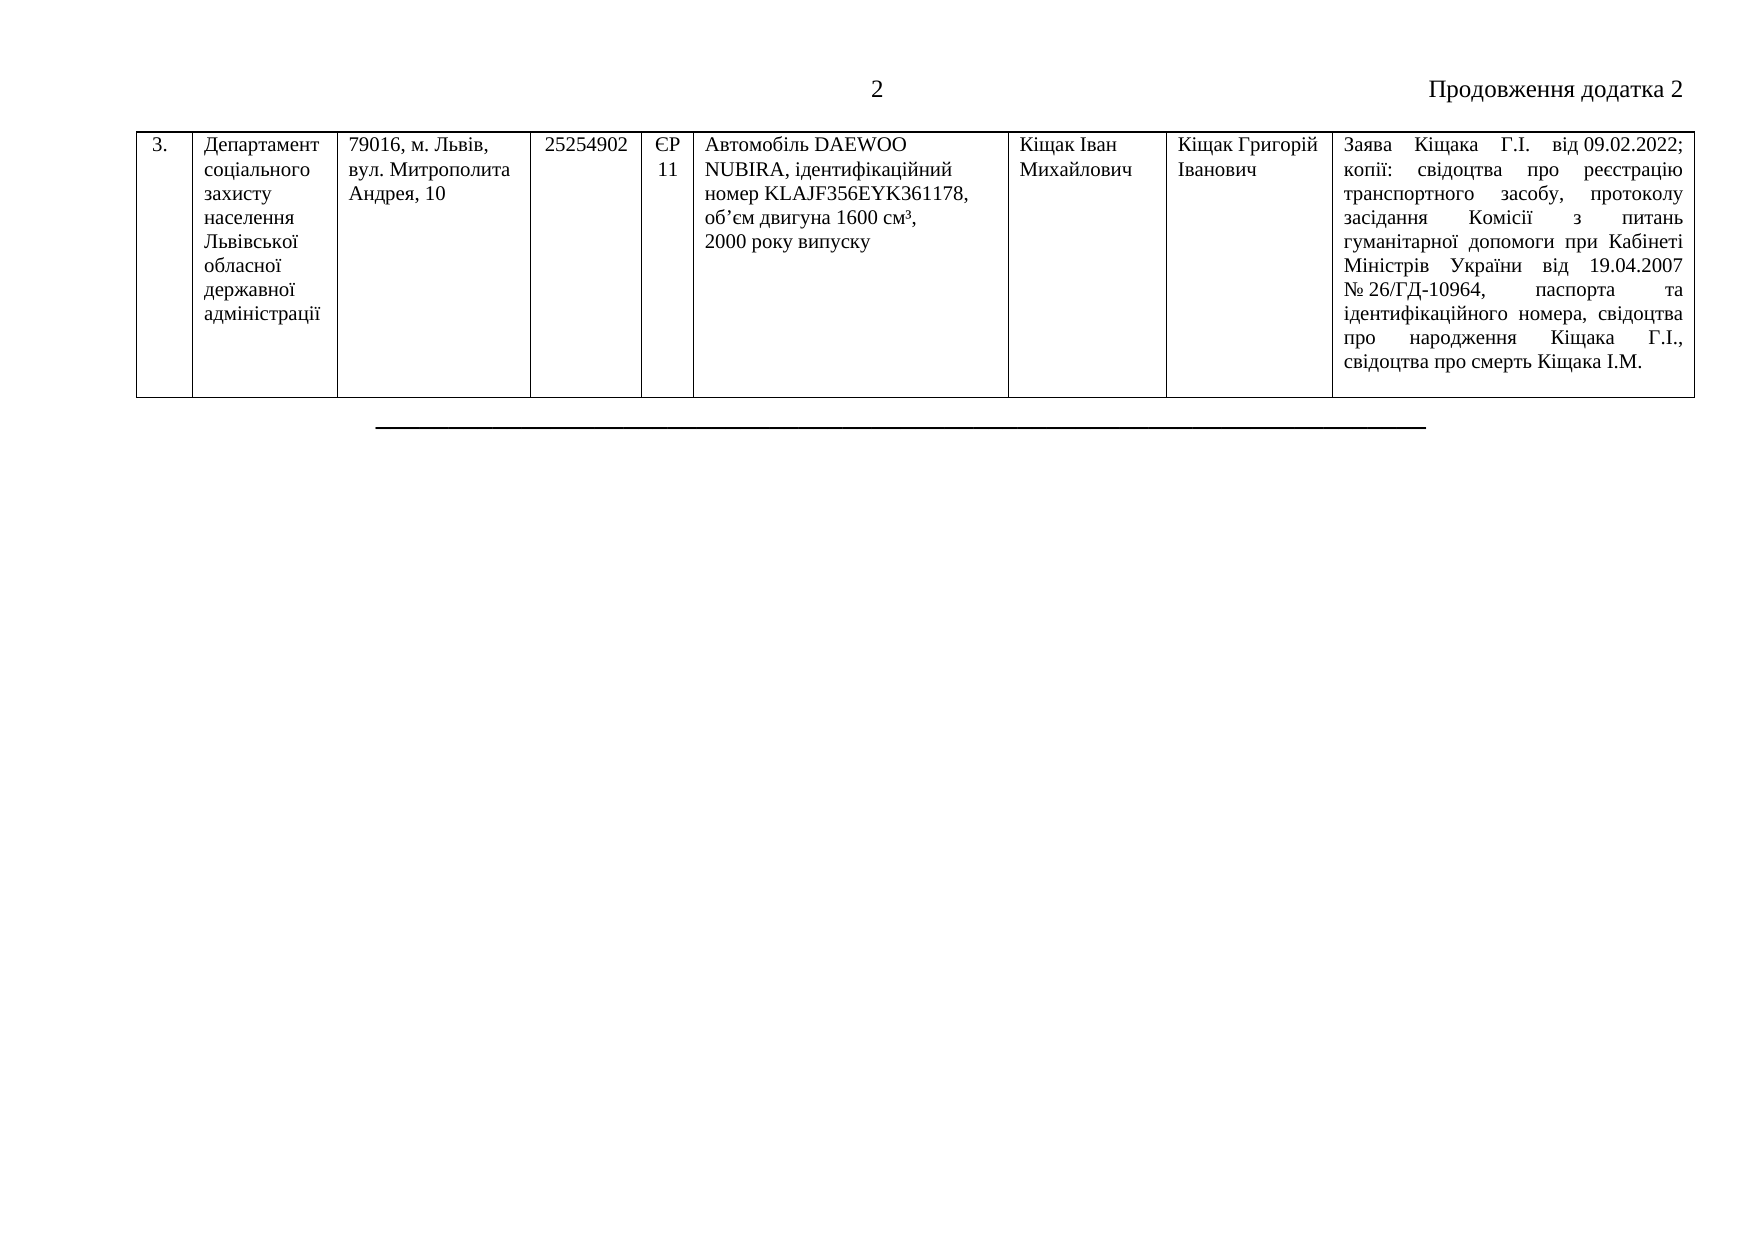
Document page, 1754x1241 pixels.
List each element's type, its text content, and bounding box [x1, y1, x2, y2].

table_cell Кіщак Григорій Іванович [1167, 133, 1332, 397]
table_cell ЄР 11 [642, 133, 693, 397]
text ________________________________________________________________________ [118, 398, 1683, 432]
table_cell Автомобіль DAEWOO NUBIRA, ідентифікаційний номер KLAJF356EYK361178, об’єм двигуна 1600 см³, 2000 року випуску [694, 133, 1008, 397]
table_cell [338, 133, 530, 397]
table_cell Кіщак Іван Михайлович [1009, 133, 1166, 397]
table_cell Заява Кіщака Г.І. від 09.02.2022; копії: свідоцтва про реєстрацію транспортного засобу, протоколу засідання Комісії з питань гуманітарної допомоги при Кабінеті Міністрів України від 19.04.2007 № 26/ГД-10964, паспорта та ідентифікаційного номера, свідоцтва про народження Кіщака Г.І., свідоцтва про смерть Кіщака І.М. [1333, 133, 1694, 397]
table_cell [137, 133, 192, 397]
table_cell 25254902 [531, 133, 641, 397]
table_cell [193, 133, 337, 397]
